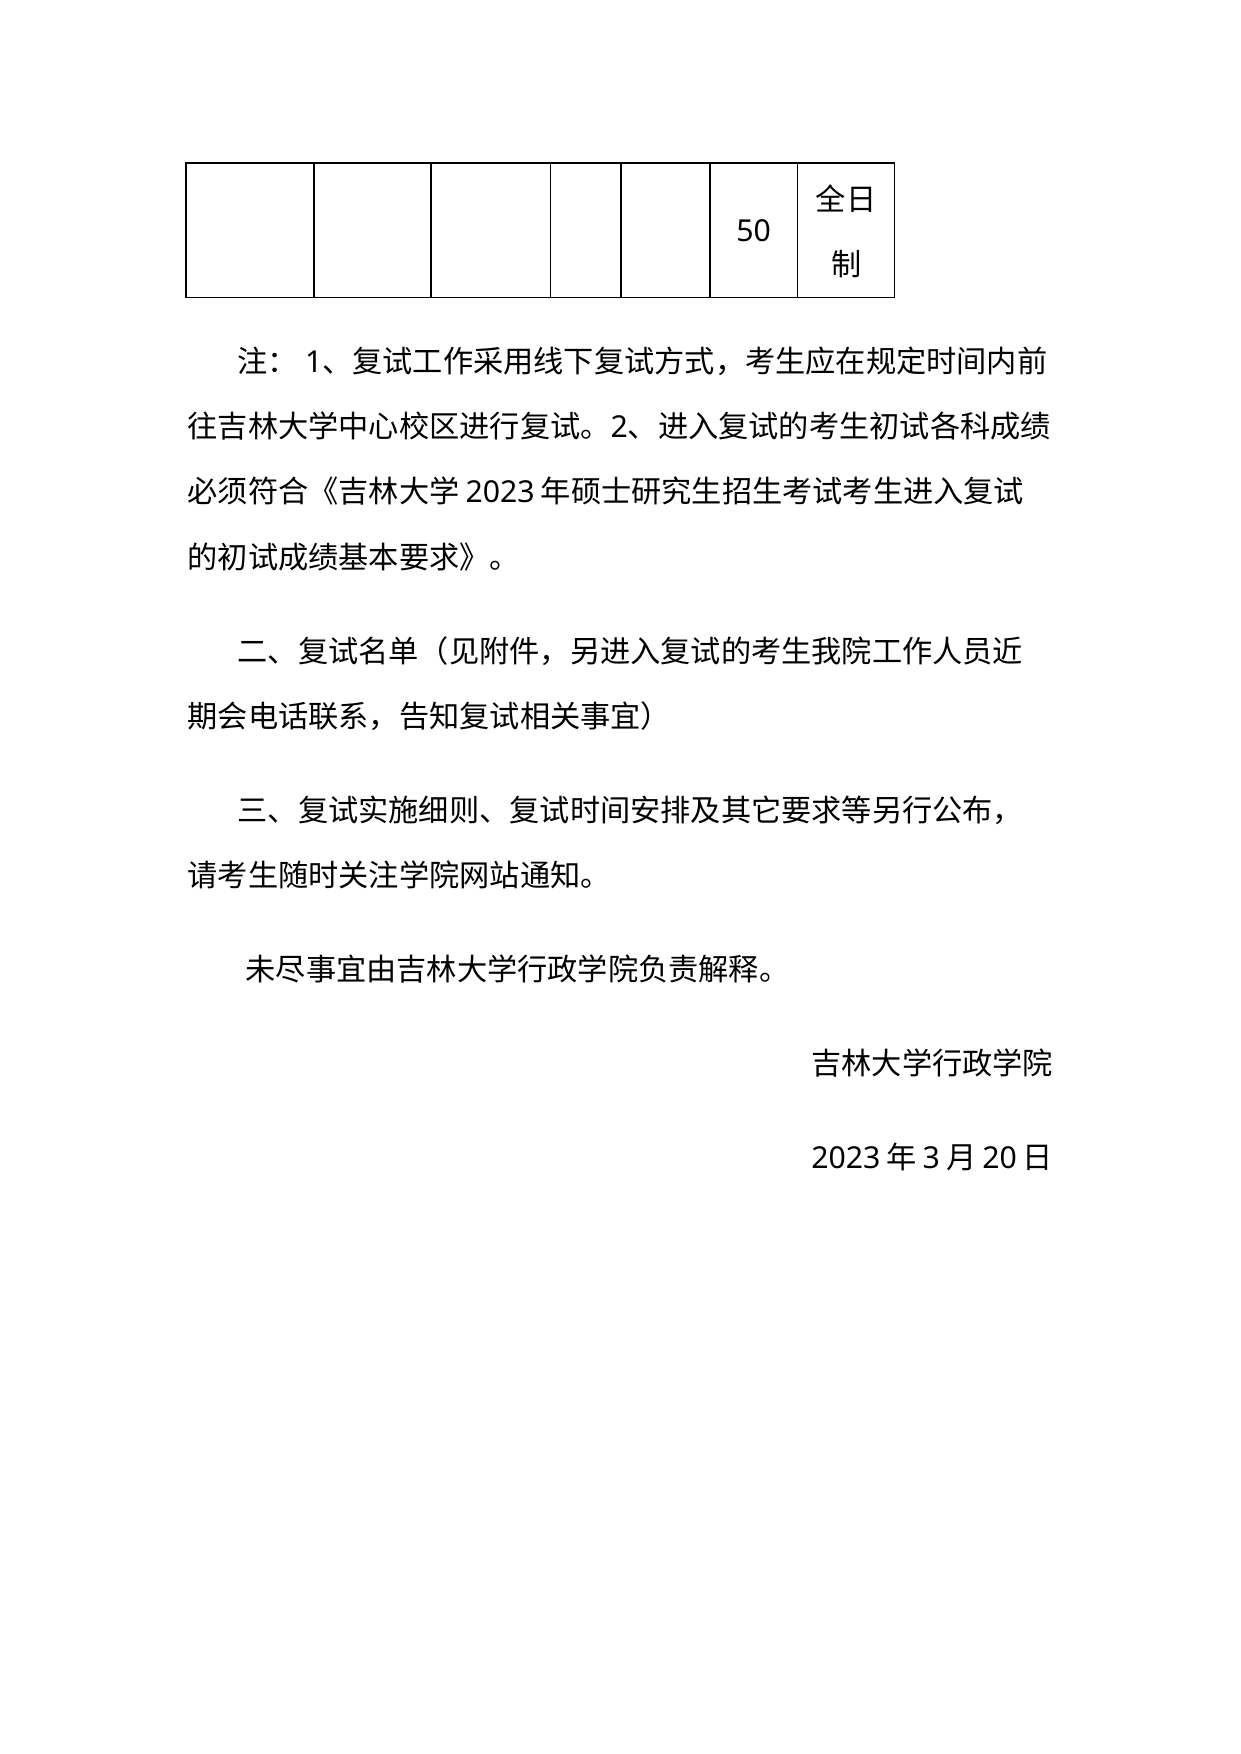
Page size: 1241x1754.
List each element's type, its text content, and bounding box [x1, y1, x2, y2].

text 吉林大学行政学院 [187, 1029, 1053, 1094]
text 注： 1、复试工作采用线下复试方式，考生应在规定时间内前往吉林大学中心校区进行复试。2、进入复试的考生初试各科成绩必须符合《吉林大学2023年硕士研究生招生考试考生进入复试的初试成绩基本要求》。 [187, 327, 1053, 587]
text 2023年3月20日 [187, 1123, 1053, 1188]
table_cell 非全日制 [798, 164, 894, 297]
table_cell 150 [711, 164, 797, 297]
text 未尽事宜由吉林大学行政学院负责解释。 [187, 935, 1053, 1000]
text 二、复试名单（见附件，另进入复试的考生我院工作人员近期会电话联系，告知复试相关事宜） [187, 617, 1053, 747]
text 三、复试实施细则、复试时间安排及其它要求等另行公布，请考生随时关注学院网站通知。 [187, 776, 1053, 906]
